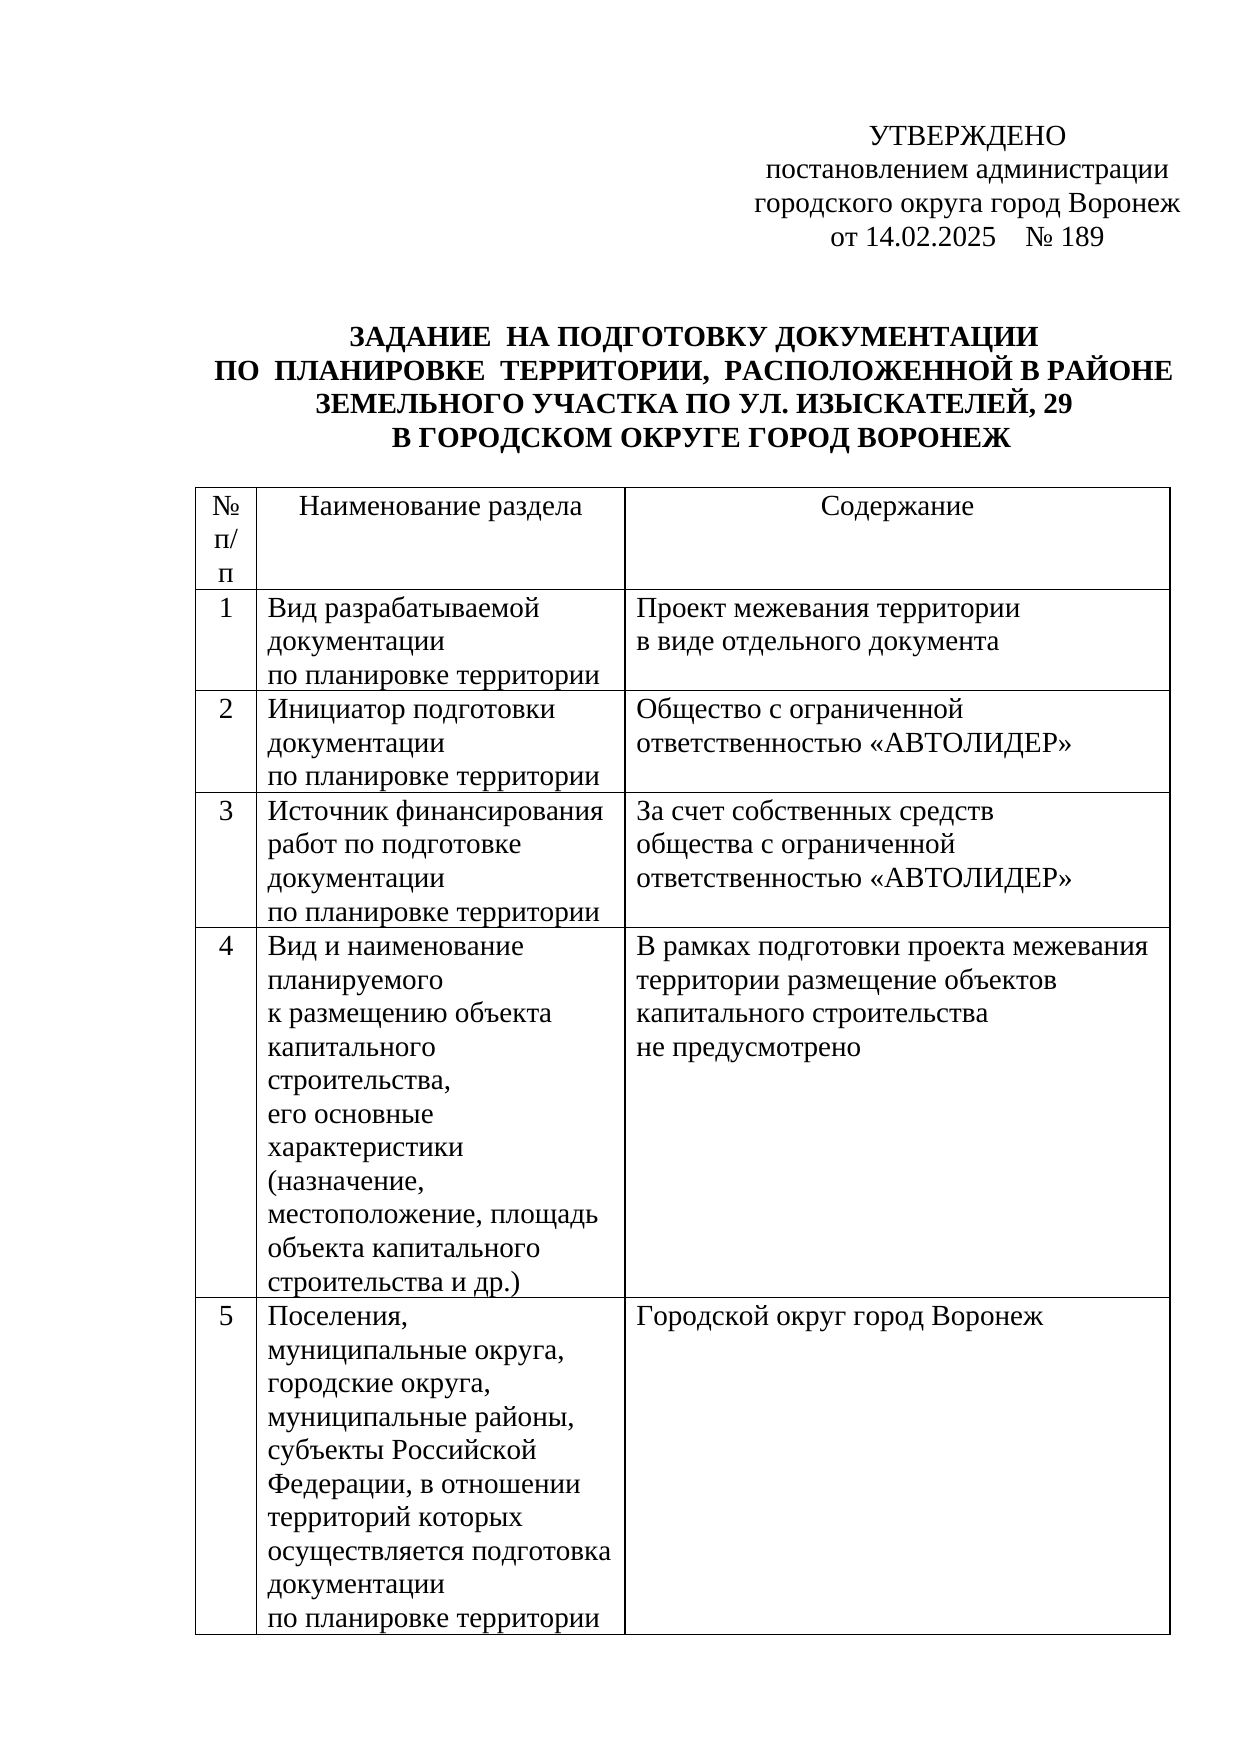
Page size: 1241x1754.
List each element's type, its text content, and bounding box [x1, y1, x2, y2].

table_header № п/п [196, 488, 256, 589]
table_cell Поселения, муниципальные округа, городские округа, муниципальные районы, субъекты Российской Федерации, в отношении территорий которых осуществляется подготовка документации по планировке территории [257, 1298, 624, 1634]
table_cell 1 [196, 590, 256, 690]
text городского округа город Воронеж [753, 185, 1181, 219]
table_header Содержание [626, 488, 1169, 589]
table_cell 2 [196, 691, 256, 792]
table_cell Общество с ограниченной ответственностью «АВТОЛИДЕР» [626, 691, 1169, 792]
table_cell Вид разрабатываемой документации по планировке территории [257, 590, 624, 690]
table_cell В рамках подготовки проекта межевания территории размещение объектов капитального строительства не предусмотрено [626, 928, 1169, 1297]
table_cell 3 [196, 793, 256, 927]
text УТВЕРЖДЕНО [753, 118, 1181, 152]
table_cell 4 [196, 928, 256, 1297]
table_cell Проект межевания территории в виде отдельного документа [626, 590, 1169, 690]
text постановлением администрации [753, 152, 1181, 185]
text по планировке Территории, РАСПОЛОЖЕННОЙ В РАЙОНЕ ЗЕМЕЛЬНОГО УЧАСТКА ПО УЛ. ИЗЫСКАТЕЛЕЙ, 29 [207, 353, 1181, 420]
table_cell Инициатор подготовки документации по планировке территории [257, 691, 624, 792]
table_header Наименование раздела [257, 488, 624, 589]
text от 14.02.2025 № 189 [753, 219, 1181, 252]
table_cell Источник финансирования работ по подготовке документации по планировке территории [257, 793, 624, 927]
table_cell 5 [196, 1298, 256, 1634]
table_cell Вид и наименование планируемого к размещению объекта капитального строительства, его основные характеристики (назначение, местоположение, площадь объекта капитального строительства и др.) [257, 928, 624, 1297]
text в городском округе город Воронеж [207, 420, 1181, 453]
text ЗАДАНИЕ НА ПОДГОТОВКУ ДОКУМЕНТАЦИИ [207, 319, 1181, 353]
table_cell Городской округ город Воронеж [626, 1298, 1169, 1634]
table_cell За счет собственных средств общества с ограниченной ответственностью «АВТОЛИДЕР» [626, 793, 1169, 927]
